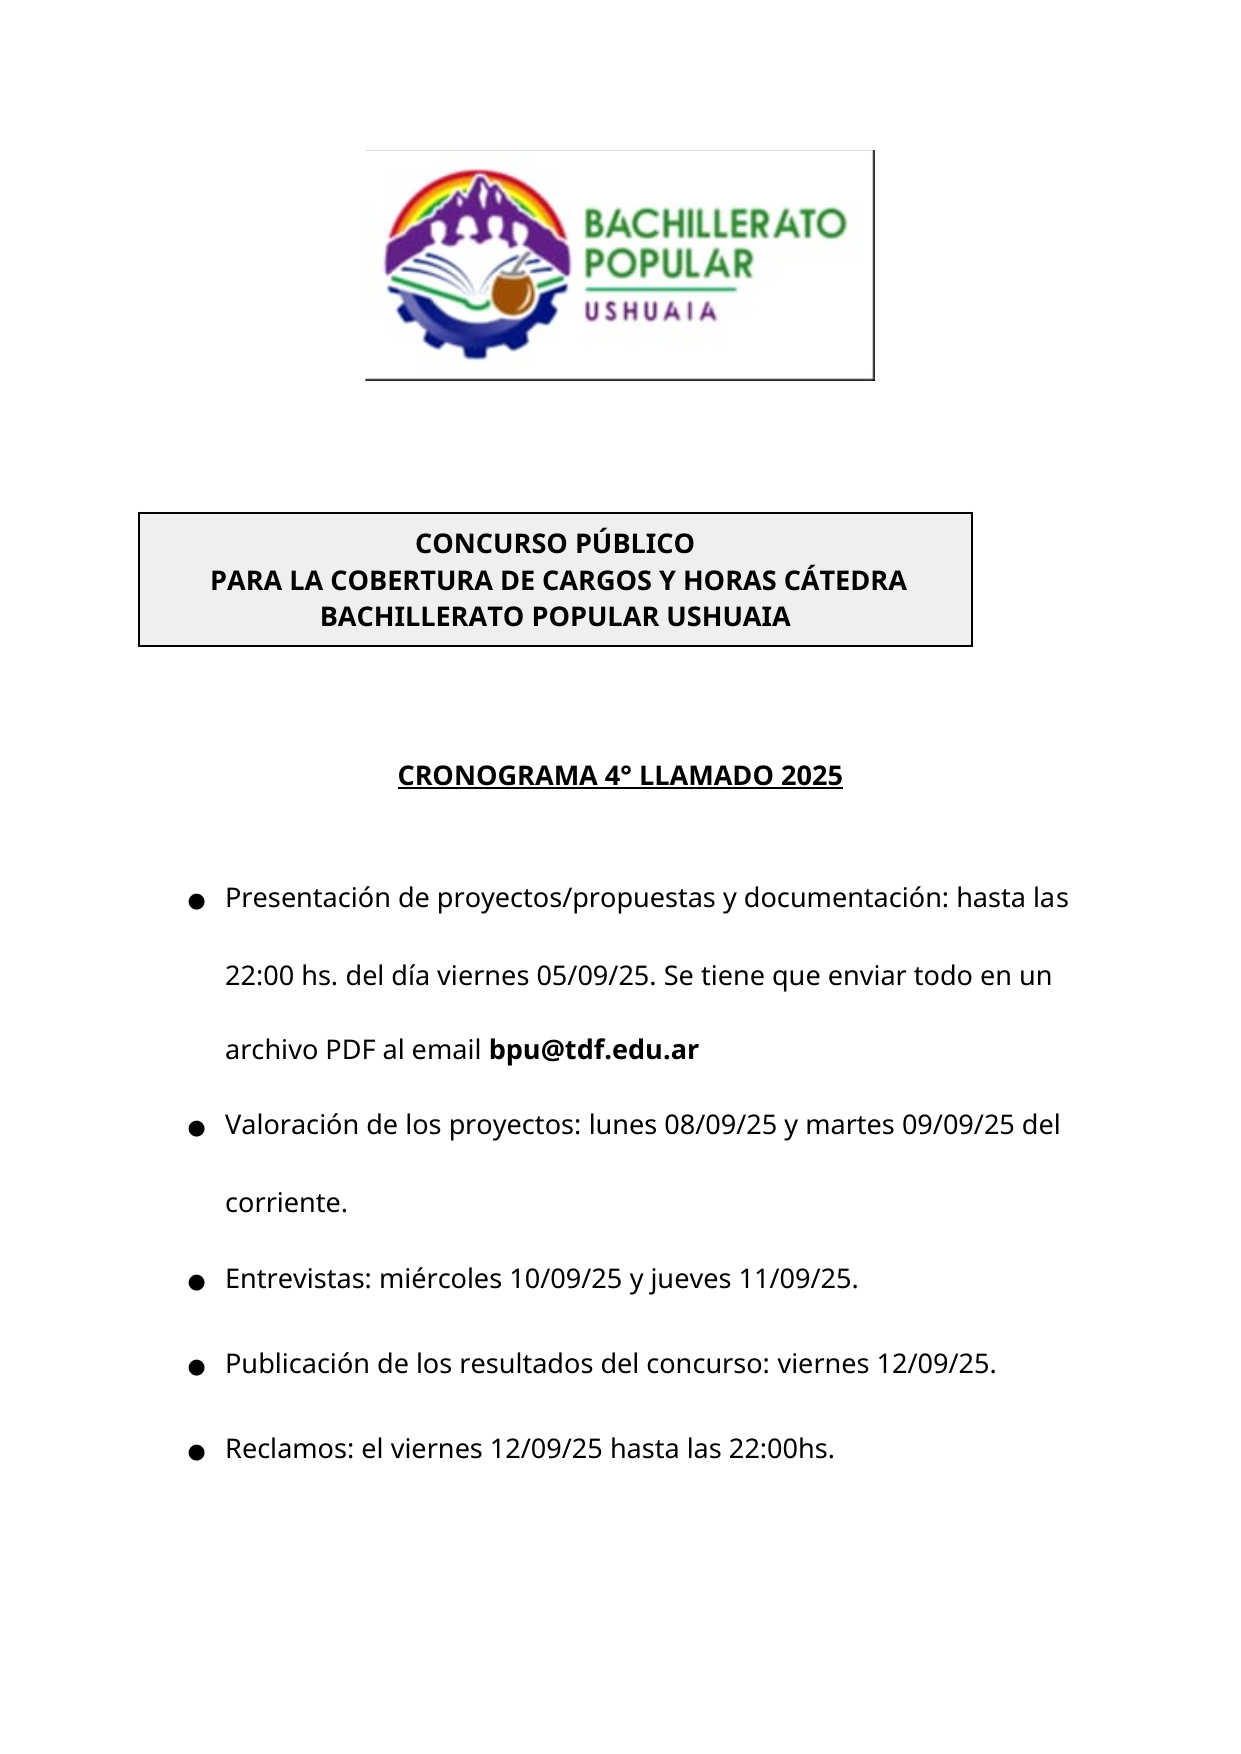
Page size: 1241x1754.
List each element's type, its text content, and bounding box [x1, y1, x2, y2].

list Presentación de proyectos/propuestas y documentación: hasta las 22:00 hs. del día viernes 05/09/25. Se tiene que enviar todo en un archivo PDF al email bpu@tdf.edu.ar [187, 877, 1090, 1067]
list Valoración de los proyectos: lunes 08/09/25 y martes 09/09/25 del corriente. [187, 1104, 1090, 1220]
picture [365, 150, 875, 381]
list Entrevistas: miércoles 10/09/25 y jueves 11/09/25. [187, 1257, 1090, 1300]
list Reclamos: el viernes 12/09/25 hasta las 22:00hs. [187, 1428, 1090, 1471]
list Publicación de los resultados del concurso: viernes 12/09/25. [187, 1343, 1090, 1385]
text CRONOGRAMA 4° LLAMADO 2025 [150, 756, 1090, 793]
table_header CONCURSO PÚBLICO PARA LA COBERTURA DE CARGOS Y HORAS CÁTEDRA BACHILLERATO POPULAR USHUAIA [140, 514, 971, 645]
